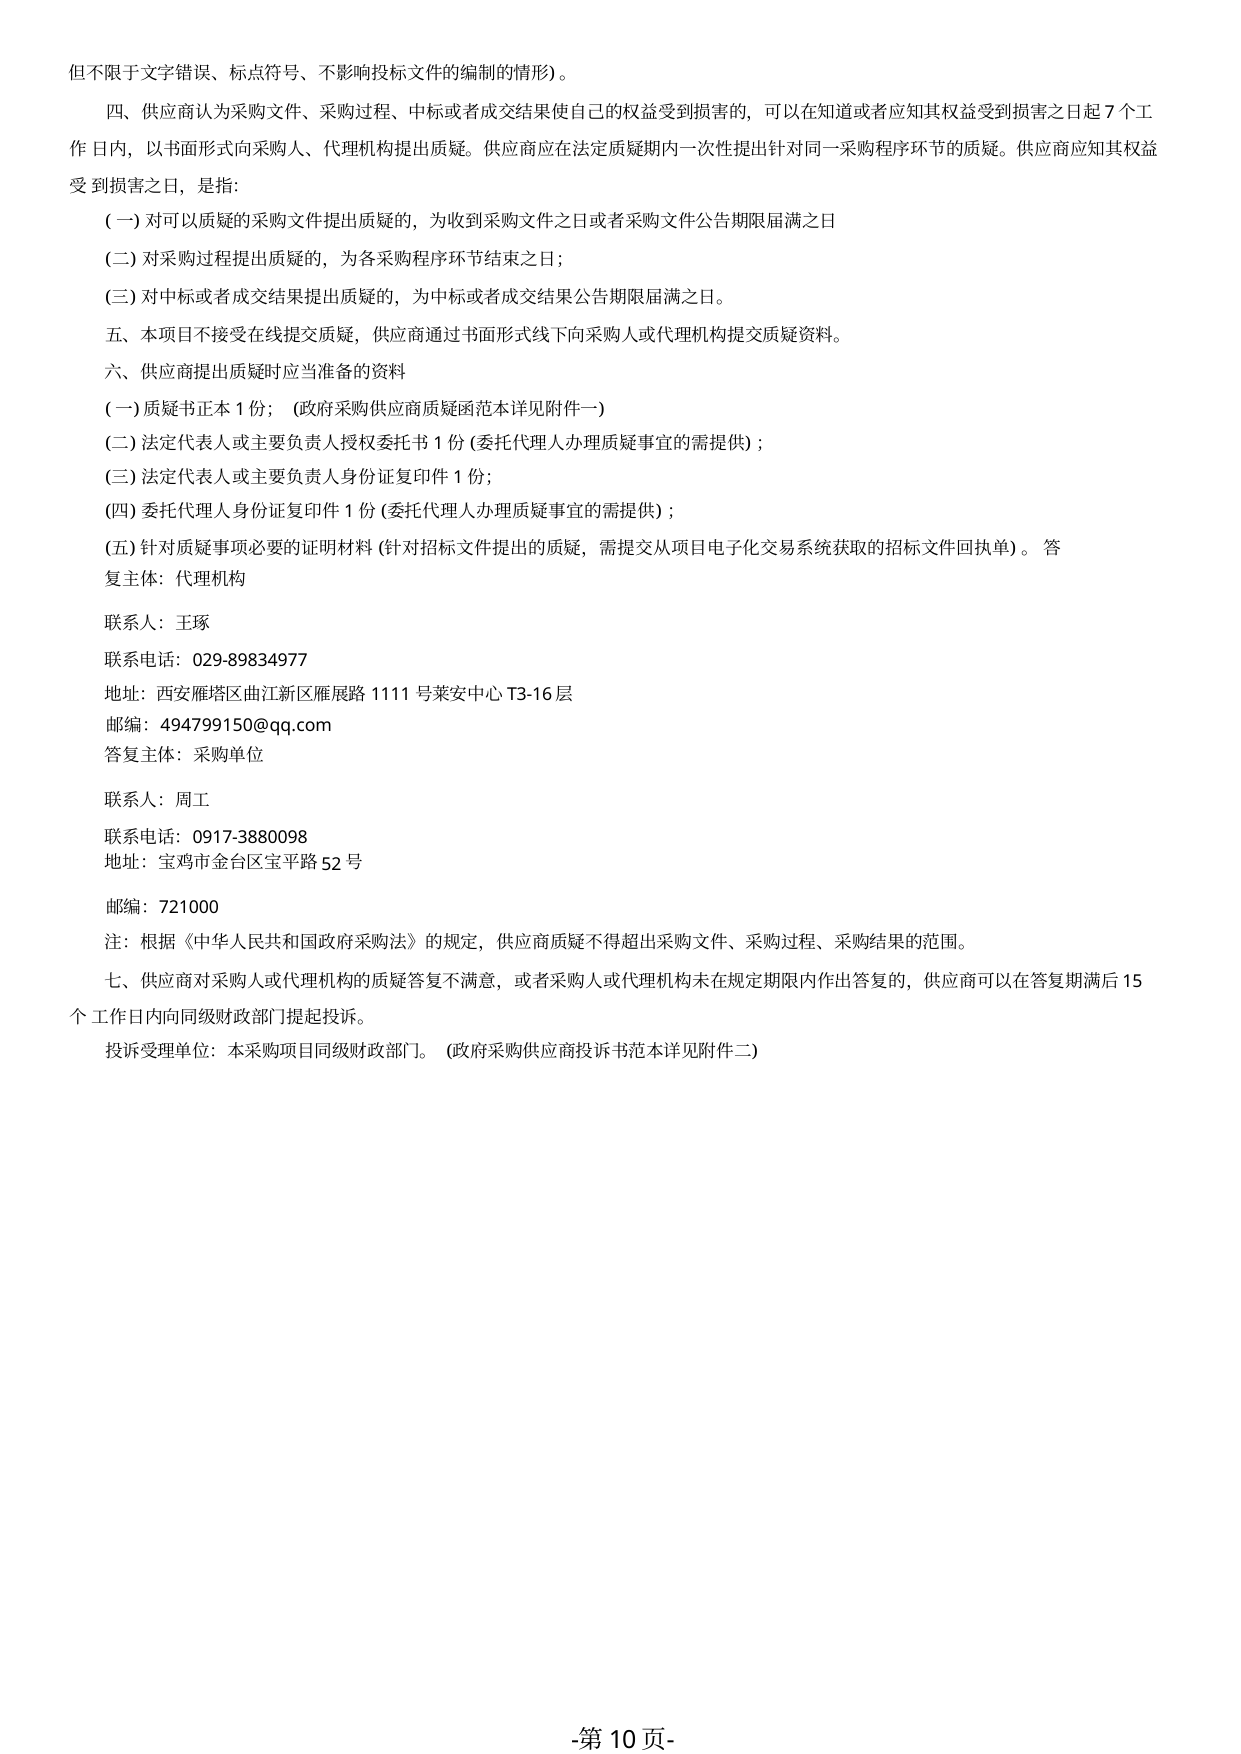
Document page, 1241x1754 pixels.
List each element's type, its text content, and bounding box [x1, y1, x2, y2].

text (三) 对中标或者成交结果提出质疑的，为中标或者成交结果公告期限届满之日。 [105, 284, 1166, 308]
text 七、供应商对采购人或代理机构的质疑答复不满意，或者采购人或代理机构未在规定期限内作出答复的，供应商可以在答复期满后15个 工作日内向同级财政部门提起投诉。 [69, 967, 1159, 1029]
text 邮编：721000 [106, 896, 1166, 918]
text 六、供应商提出质疑时应当准备的资料 [104, 360, 1166, 383]
text (三) 法定代表人或主要负责人身份证复印件1份； [105, 466, 1166, 488]
text 联系人：周工 [104, 788, 1166, 811]
text (二) 对采购过程提出质疑的，为各采购程序环节结束之日； [105, 247, 1166, 270]
text 投诉受理单位：本采购项目同级财政部门。 (政府采购供应商投诉书范本详见附件二) [105, 1039, 1166, 1062]
text (四) 委托代理人身份证复印件1份 (委托代理人办理质疑事宜的需提供) ； [105, 500, 1166, 522]
text 五、本项目不接受在线提交质疑，供应商通过书面形式线下向采购人或代理机构提交质疑资料。 [105, 322, 1166, 346]
text (五) 针对质疑事项必要的证明材料 (针对招标文件提出的质疑，需提交从项目电子化交易系统获取的招标文件回执单) 。 答复主体：代理机构 [104, 534, 1063, 591]
text 邮编：494799150@qq.com [106, 711, 1166, 739]
text 答复主体：采购单位 [104, 752, 1166, 788]
text 地址：西安雁塔区曲江新区雁展路 1111 号莱安中心 T3-16层 [104, 683, 1166, 705]
text 四、供应商认为采购文件、采购过程、中标或者成交结果使自己的权益受到损害的，可以在知道或者应知其权益受到损害之日起7个工作 日内，以书面形式向采购人、代理机构提出质疑。供应商应在法定质疑期内一次性提出针对同一采购程序环节的质疑。供应商应知其权益受 到损害之日，是指： [69, 98, 1166, 197]
text 注：根据《中华人民共和国政府采购法》的规定，供应商质疑不得超出采购文件、采购过程、采购结果的范围。 [104, 930, 1166, 953]
text ( 一) 对可以质疑的采购文件提出质疑的，为收到采购文件之日或者采购文件公告期限届满之日 [105, 209, 1166, 232]
text 联系电话：0917-3880098 [104, 826, 1166, 848]
text 但不限于文字错误、标点符号、不影响投标文件的编制的情形) 。 [69, 61, 1166, 84]
text 联系人：王琢 [104, 611, 1166, 634]
text (二) 法定代表人或主要负责人授权委托书1份 (委托代理人办理质疑事宜的需提供) ； [105, 432, 1166, 453]
text 地址：宝鸡市金台区宝平路52号 [104, 860, 1166, 895]
text ( 一) 质疑书正本1份； (政府采购供应商质疑函范本详见附件一) [105, 397, 1166, 420]
text 联系电话：029-89834977 [104, 649, 1166, 671]
